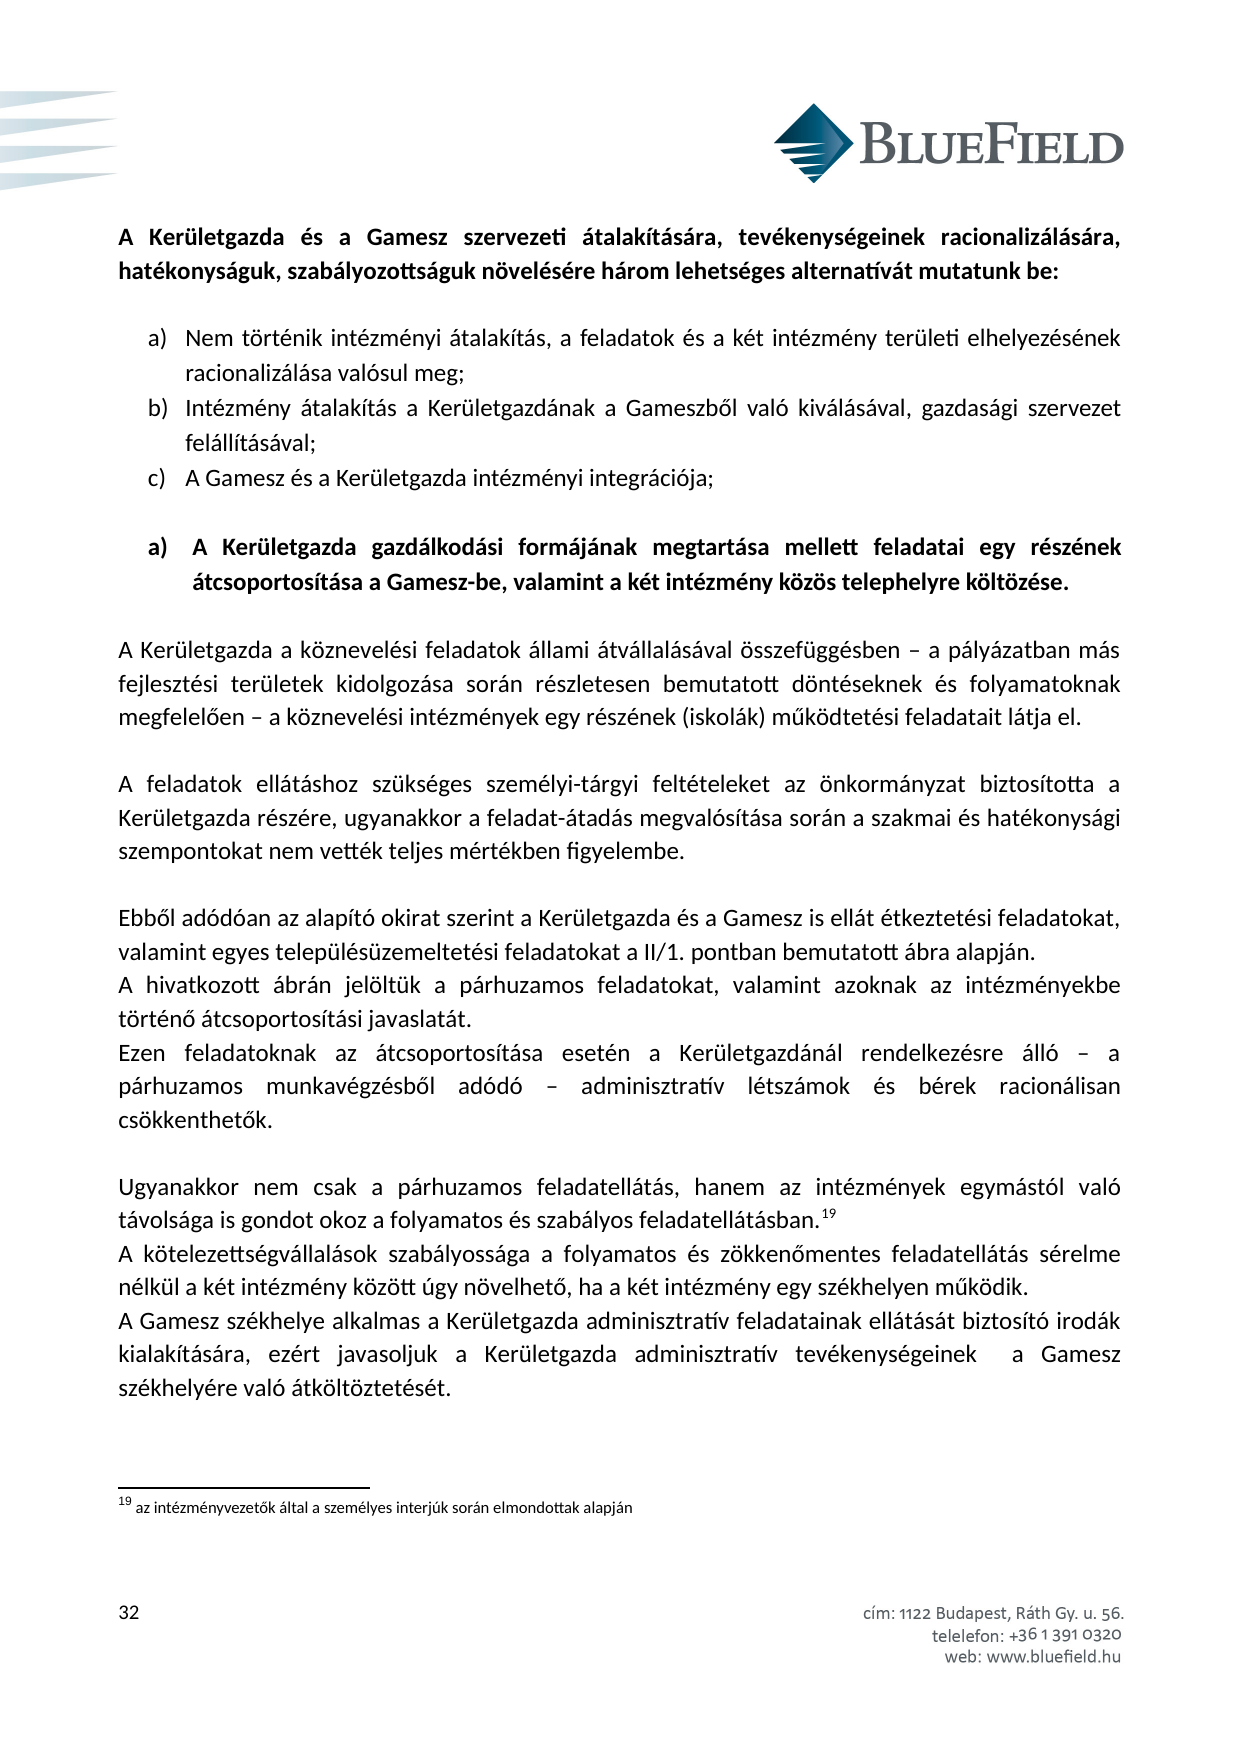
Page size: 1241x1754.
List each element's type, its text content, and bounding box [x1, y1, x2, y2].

list A Gamesz és a Kerületgazda intézményi integrációja; [148, 462, 1122, 493]
text Ezen feladatoknak az átcsoportosítása esetén a Kerületgazdánál rendelkezésre álló – a párhuzamos munkavégzésből adódó – adminisztratív létszámok és bérek racionálisan csökkenthetők. [118, 1037, 1122, 1134]
list A Kerületgazda gazdálkodási formájának megtartása mellett feladatai egy részének átcsoportosítása a Gamesz-be, valamint a két intézmény közös telephelyre költözése. [148, 531, 1122, 596]
text Ebből adódóan az alapító okirat szerint a Kerületgazda és a Gamesz is ellát étkeztetési feladatokat, valamint egyes településüzemeltetési feladatokat a II/1. pontban bemutatott ábra alapján. [118, 903, 1122, 967]
text A hivatkozott ábrán jelöltük a párhuzamos feladatokat, valamint azoknak az intézményekbe történő átcsoportosítási javaslatát. [118, 970, 1122, 1034]
list Nem történik intézményi átalakítás, a feladatok és a két intézmény területi elhelyezésének racionalizálása valósul meg; [148, 322, 1122, 388]
text A Kerületgazda a köznevelési feladatok állami átvállalásával összefüggésben – a pályázatban más fejlesztési területek kidolgozása során részletesen bemutatott döntéseknek és folyamatoknak megfelelően – a köznevelési intézmények egy részének (iskolák) működtetési feladatait látja el. [118, 634, 1122, 732]
picture [0, 0, 1240, 1754]
list Intézmény átalakítás a Kerületgazdának a Gameszből való kiválásával, gazdasági szervezet felállításával; [148, 392, 1122, 458]
text A Kerületgazda és a Gamesz szervezeti átalakítására, tevékenységeinek racionalizálására, hatékonyságuk, szabályozottságuk növelésére három lehetséges alternatívát mutatunk be: [118, 222, 1122, 286]
text A feladatok ellátáshoz szükséges személyi-tárgyi feltételeket az önkormányzat biztosította a Kerületgazda részére, ugyanakkor a feladat-átadás megvalósítása során a szakmai és hatékonysági szempontokat nem vették teljes mértékben figyelembe. [118, 768, 1122, 866]
text A kötelezettségvállalások szabályossága a folyamatos és zökkenőmentes feladatellátás sérelme nélkül a két intézmény között úgy növelhető, ha a két intézmény egy székhelyen működik. [118, 1238, 1122, 1302]
text A Gamesz székhelye alkalmas a Kerületgazda adminisztratív feladatainak ellátását biztosító irodák kialakítására, ezért javasoljuk a Kerületgazda adminisztratív tevékenységeinek a Gamesz székhelyére való átköltöztetését. [118, 1305, 1122, 1403]
text Ugyanakkor nem csak a párhuzamos feladatellátás, hanem az intézmények egymástól való távolsága is gondot okoz a folyamatos és szabályos feladatellátásban. [118, 1171, 1122, 1235]
